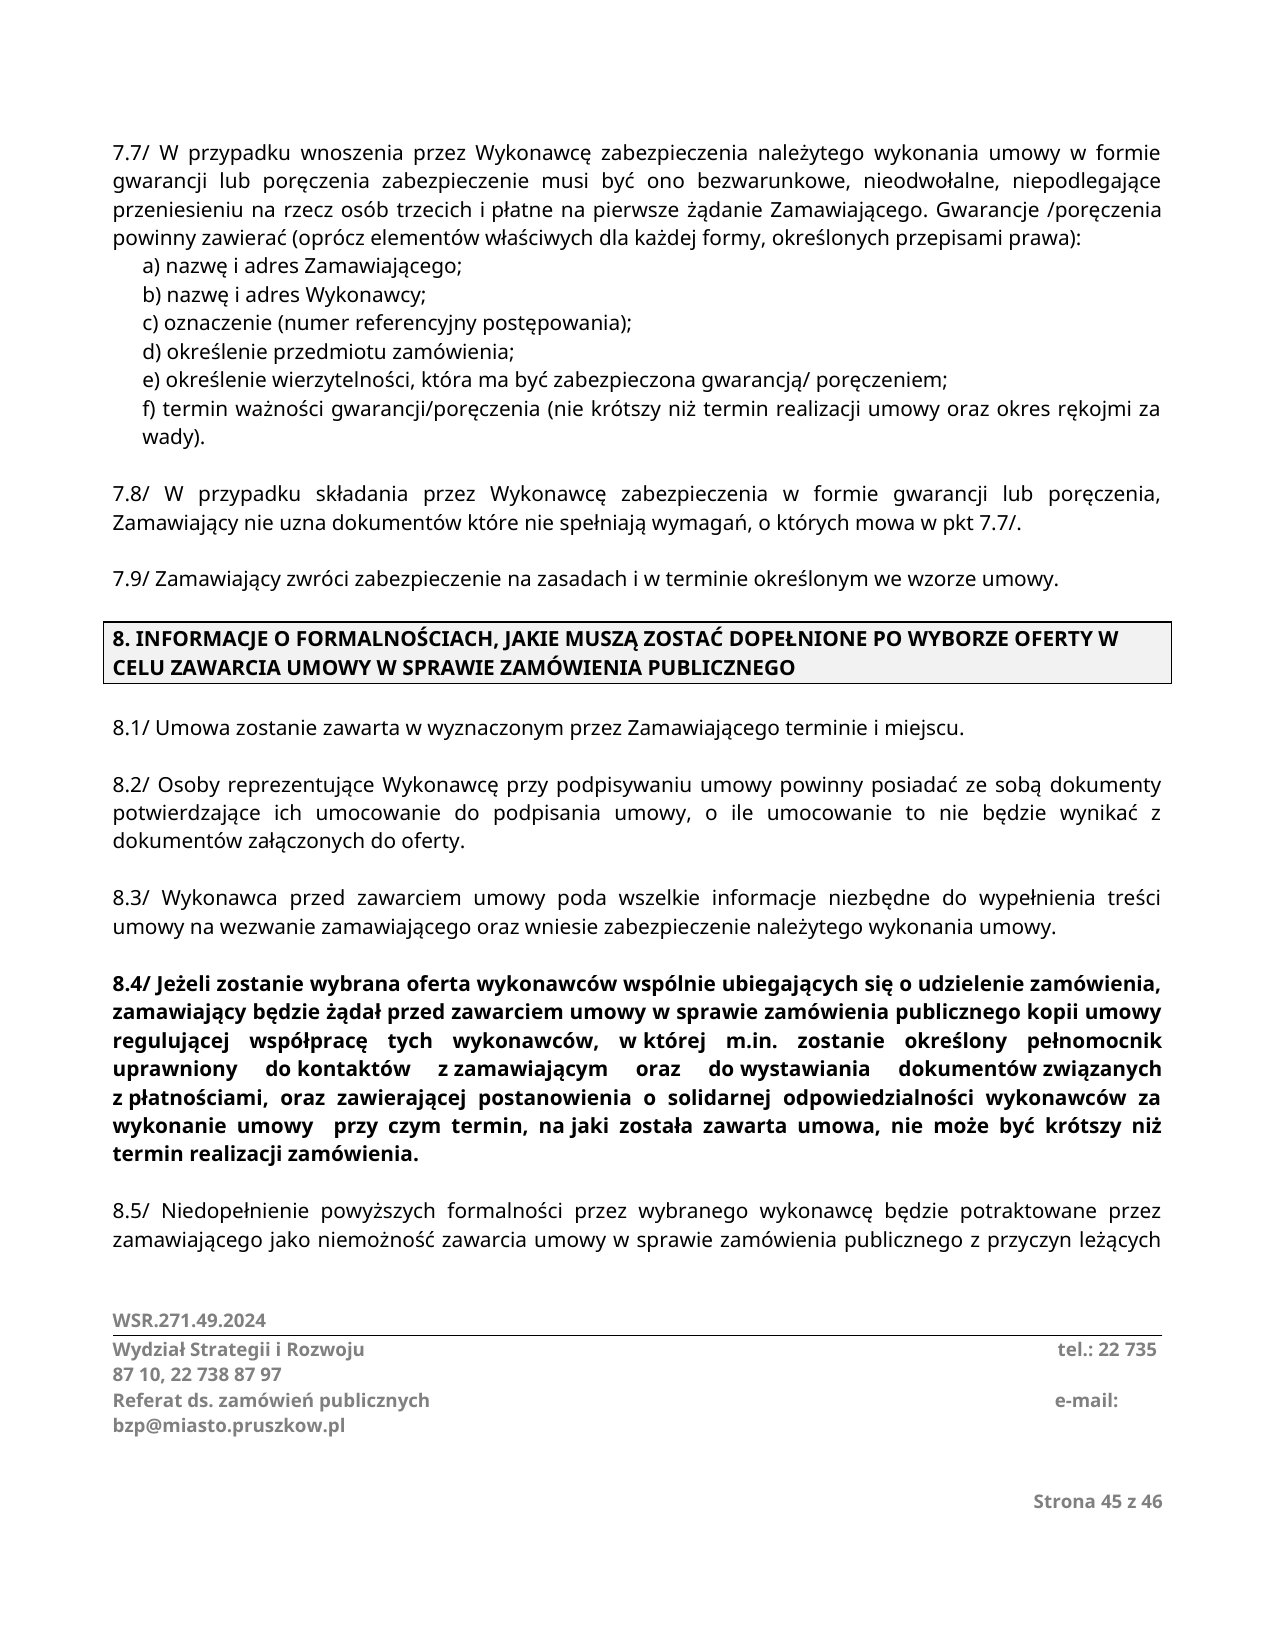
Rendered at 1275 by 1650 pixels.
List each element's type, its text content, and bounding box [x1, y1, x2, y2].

text 7.7/ W przypadku wnoszenia przez Wykonawcę zabezpieczenia należytego wykonania umowy w formie gwarancji lub poręczenia zabezpieczenie musi być ono bezwarunkowe, nieodwołalne, niepodlegające przeniesieniu na rzecz osób trzecich i płatne na pierwsze żądanie Zamawiającego. Gwarancje /poręczenia powinny zawierać (oprócz elementów właściwych dla każdej formy, określonych przepisami prawa): [112, 138, 1162, 252]
text 7.9/ Zamawiający zwróci zabezpieczenie na zasadach i w terminie określonym we wzorze umowy. [112, 564, 1162, 593]
text e) określenie wierzytelności, która ma być zabezpieczona gwarancją/ poręczeniem; [142, 365, 1162, 394]
text 7.8/ W przypadku składania przez Wykonawcę zabezpieczenia w formie gwarancji lub poręczenia, Zamawiający nie uzna dokumentów które nie spełniają wymagań, o których mowa w pkt 7.7/. [112, 479, 1162, 536]
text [112, 1196, 1162, 1253]
text 8.2/ Osoby reprezentujące Wykonawcę przy podpisywaniu umowy powinny posiadać ze sobą dokumenty potwierdzające ich umocowanie do podpisania umowy, o ile umocowanie to nie będzie wynikać z dokumentów załączonych do oferty. [112, 770, 1162, 855]
text f) termin ważności gwarancji/poręczenia (nie krótszy niż termin realizacji umowy oraz okres rękojmi za wady). [142, 394, 1162, 451]
text 8.1/ Umowa zostanie zawarta w wyznaczonym przez Zamawiającego terminie i miejscu. [112, 713, 1162, 741]
text 8. INFORMACJE O FORMALNOŚCIACH, JAKIE MUSZĄ ZOSTAĆ DOPEŁNIONE PO WYBORZE OFERTY W CELU ZAWARCIA UMOWY W SPRAWIE ZAMÓWIENIA PUBLICZNEGO [104, 623, 1171, 683]
text b) nazwę i adres Wykonawcy; [142, 280, 1162, 308]
text a) nazwę i adres Zamawiającego; [142, 252, 1162, 280]
text 8.4/ Jeżeli zostanie wybrana oferta wykonawców wspólnie ubiegających się o udzielenie zamówienia, zamawiający będzie żądał przed zawarciem umowy w sprawie zamówienia publicznego kopii umowy regulującej współpracę tych wykonawców, w której m.in. zostanie określony pełnomocnik uprawniony do kontaktów z zamawiającym oraz do wystawiania dokumentów związanych z płatnościami, oraz zawierającej postanowienia o solidarnej odpowiedzialności wykonawców za wykonanie umowy przy czym termin, na jaki została zawarta umowa, nie może być krótszy niż termin realizacji zamówienia. [112, 969, 1162, 1168]
text 8.3/ Wykonawca przed zawarciem umowy poda wszelkie informacje niezbędne do wypełnienia treści umowy na wezwanie zamawiającego oraz wniesie zabezpieczenie należytego wykonania umowy. [112, 883, 1162, 940]
text c) oznaczenie (numer referencyjny postępowania); [142, 308, 1162, 337]
text d) określenie przedmiotu zamówienia; [142, 337, 1162, 365]
